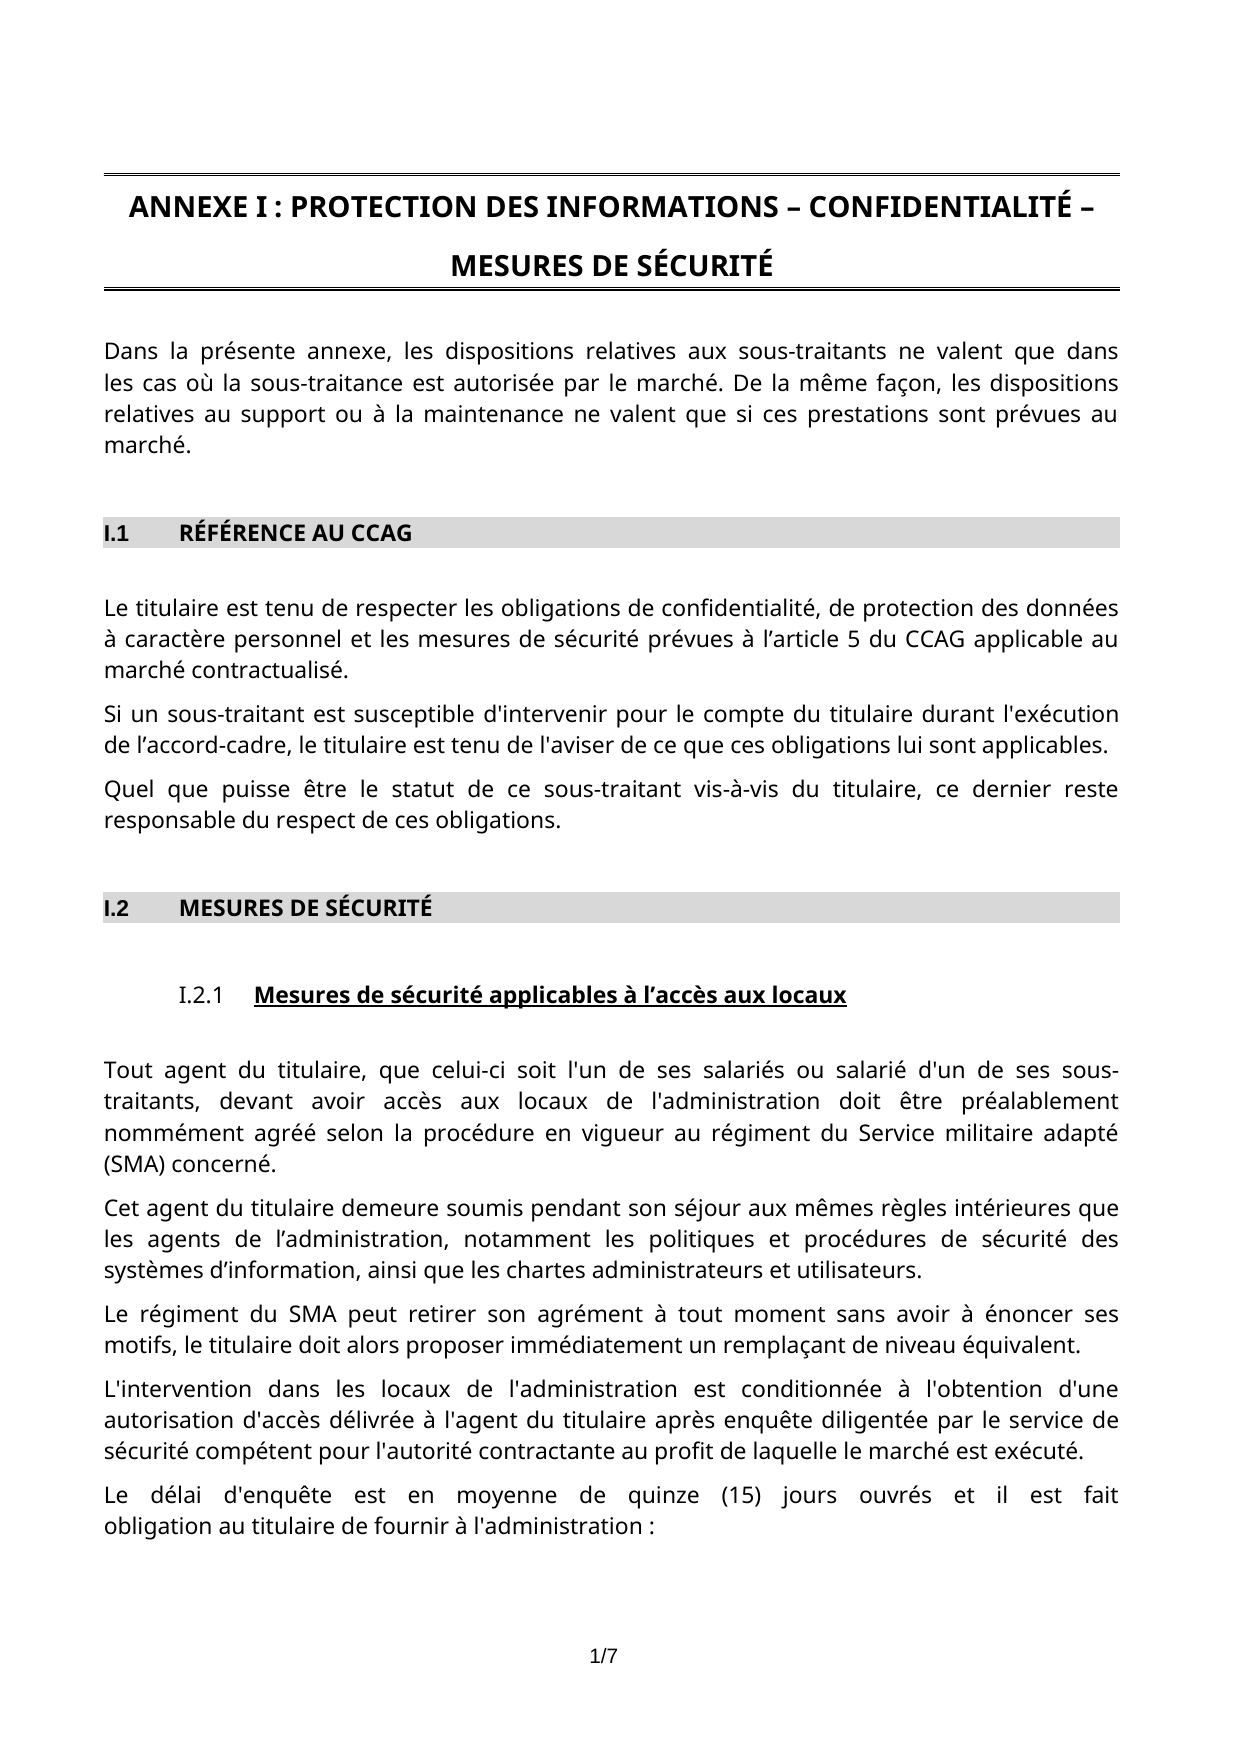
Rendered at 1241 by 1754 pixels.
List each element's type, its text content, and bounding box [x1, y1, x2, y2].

text Si un sous-traitant est susceptible d'intervenir pour le compte du titulaire durant l'exécution de l’accord-cadre, le titulaire est tenu de l'aviser de ce que ces obligations lui sont applicables. [103, 698, 1120, 760]
text Tout agent du titulaire, que celui-ci soit l'un de ses salariés ou salarié d'un de ses sous-traitants, devant avoir accès aux locaux de l'administration doit être préalablement nommément agréé selon la procédure en vigueur au régiment du Service militaire adapté (SMA) concerné. [103, 1023, 1120, 1179]
subtitle Référence au CCAG [103, 517, 1120, 548]
text Dans la présente annexe, les dispositions relatives aux sous-traitants ne valent que dans les cas où la sous-traitance est autorisée par le marché. De la même façon, les dispositions relatives au support ou à la maintenance ne valent que si ces prestations sont prévues au marché. [103, 335, 1120, 460]
text Le délai d'enquête est en moyenne de quinze (15) jours ouvrés et il est fait obligation au titulaire de fournir à l'administration : [103, 1479, 1120, 1542]
text L'intervention dans les locaux de l'administration est conditionnée à l'obtention d'une autorisation d'accès délivrée à l'agent du titulaire après enquête diligentée par le service de sécurité compétent pour l'autorité contractante au profit de laquelle le marché est exécuté. [103, 1373, 1120, 1467]
subtitle Annexe i : Protection des informations – Confidentialité – Mesures de sécurité [103, 176, 1120, 291]
text Le régiment du SMA peut retirer son agrément à tout moment sans avoir à énoncer ses motifs, le titulaire doit alors proposer immédiatement un remplaçant de niveau équivalent. [103, 1298, 1120, 1360]
text Le titulaire est tenu de respecter les obligations de confidentialité, de protection des données à caractère personnel et les mesures de sécurité prévues à l’article 5 du CCAG applicable au marché contractualisé. [103, 560, 1120, 685]
subtitle Mesures de sécurité [103, 892, 1120, 923]
subtitle Mesures de sécurité applicables à l’accès aux locaux [178, 979, 1120, 1010]
text Quel que puisse être le statut de ce sous-traitant vis-à-vis du titulaire, ce dernier reste responsable du respect de ces obligations. [103, 773, 1120, 835]
text Cet agent du titulaire demeure soumis pendant son séjour aux mêmes règles intérieures que les agents de l’administration, notamment les politiques et procédures de sécurité des systèmes d’information, ainsi que les chartes administrateurs et utilisateurs. [103, 1192, 1120, 1285]
